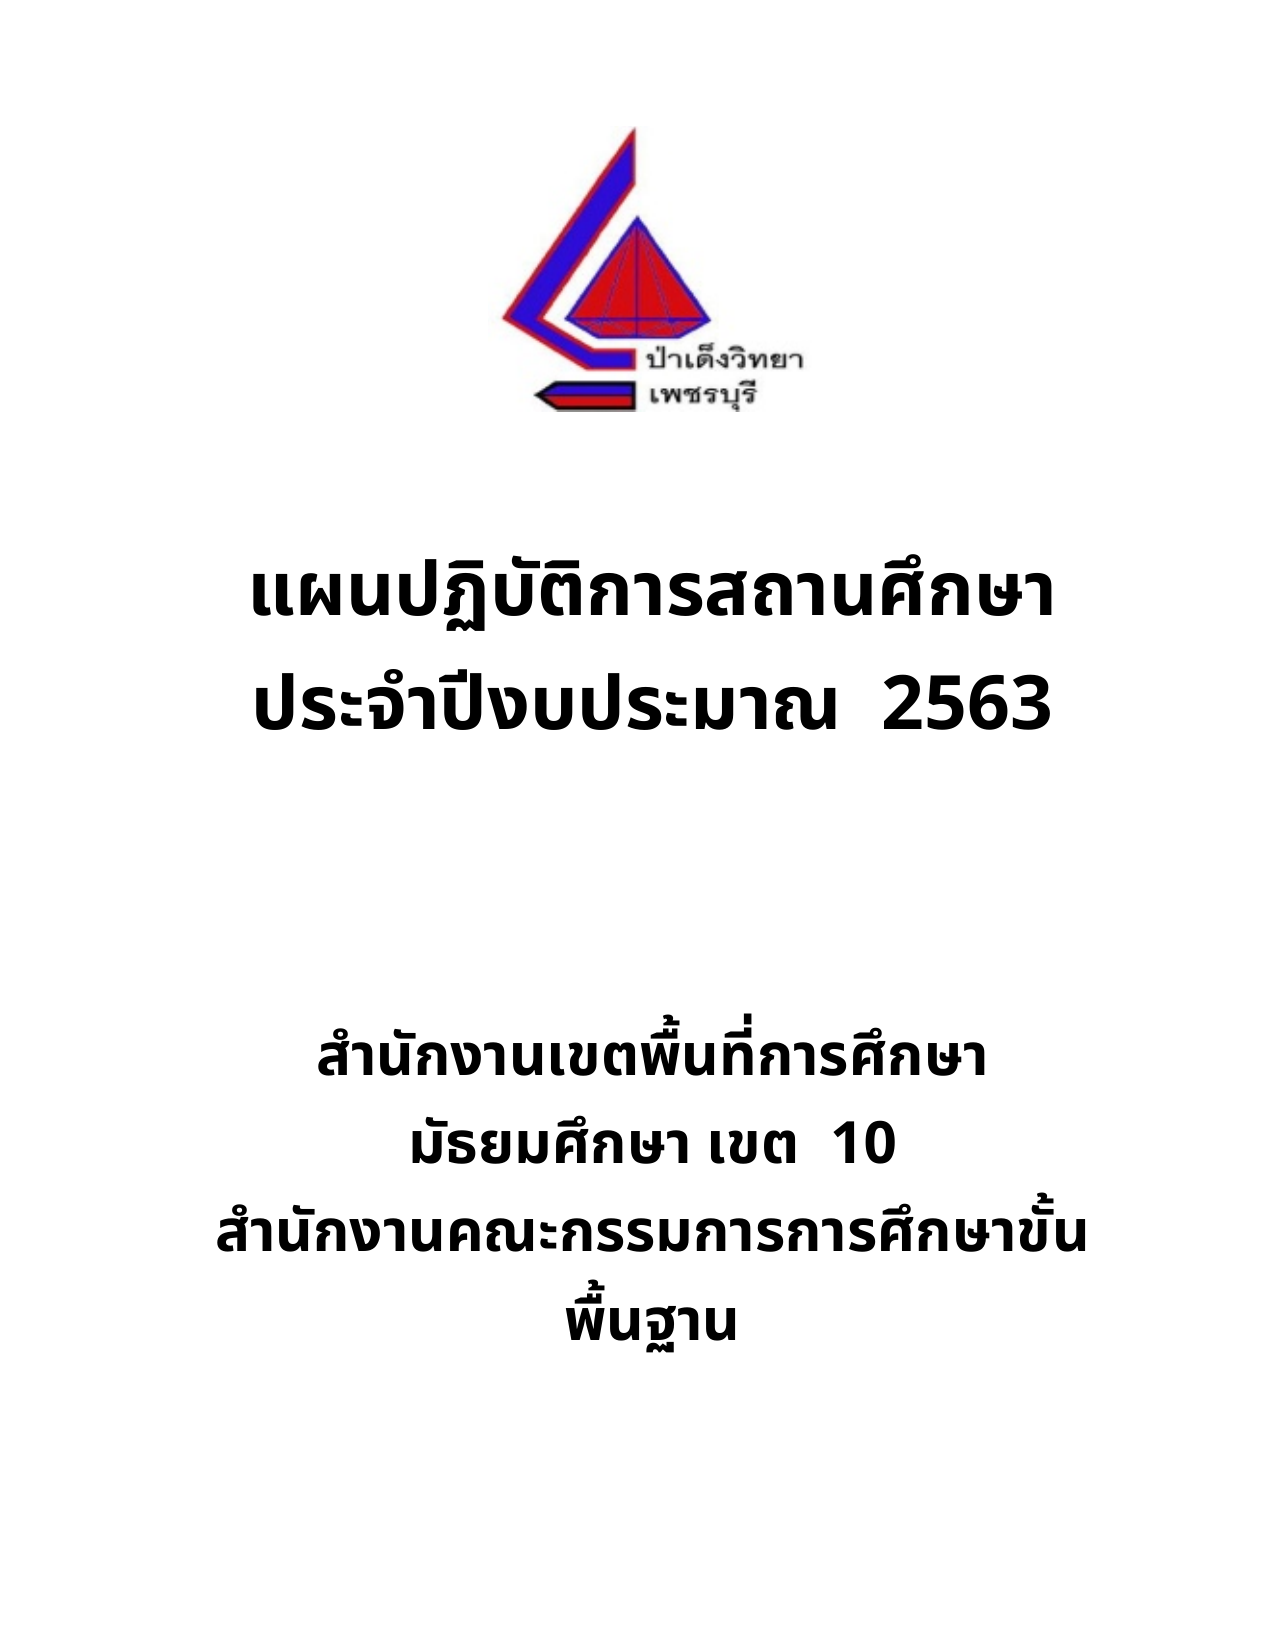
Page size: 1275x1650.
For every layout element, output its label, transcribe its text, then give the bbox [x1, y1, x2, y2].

text แผนปฏิบัติการสถานศึกษา [177, 536, 1127, 649]
picture [488, 126, 821, 412]
text สำนักงานคณะกรรมการการศึกษาขั้นพื้นฐาน [177, 1190, 1127, 1366]
text สำนักงานเขตพื้นที่การศึกษามัธยมศึกษา เขต 10 [177, 1013, 1127, 1190]
text ประจำปีงบประมาณ 2563 [177, 649, 1127, 763]
